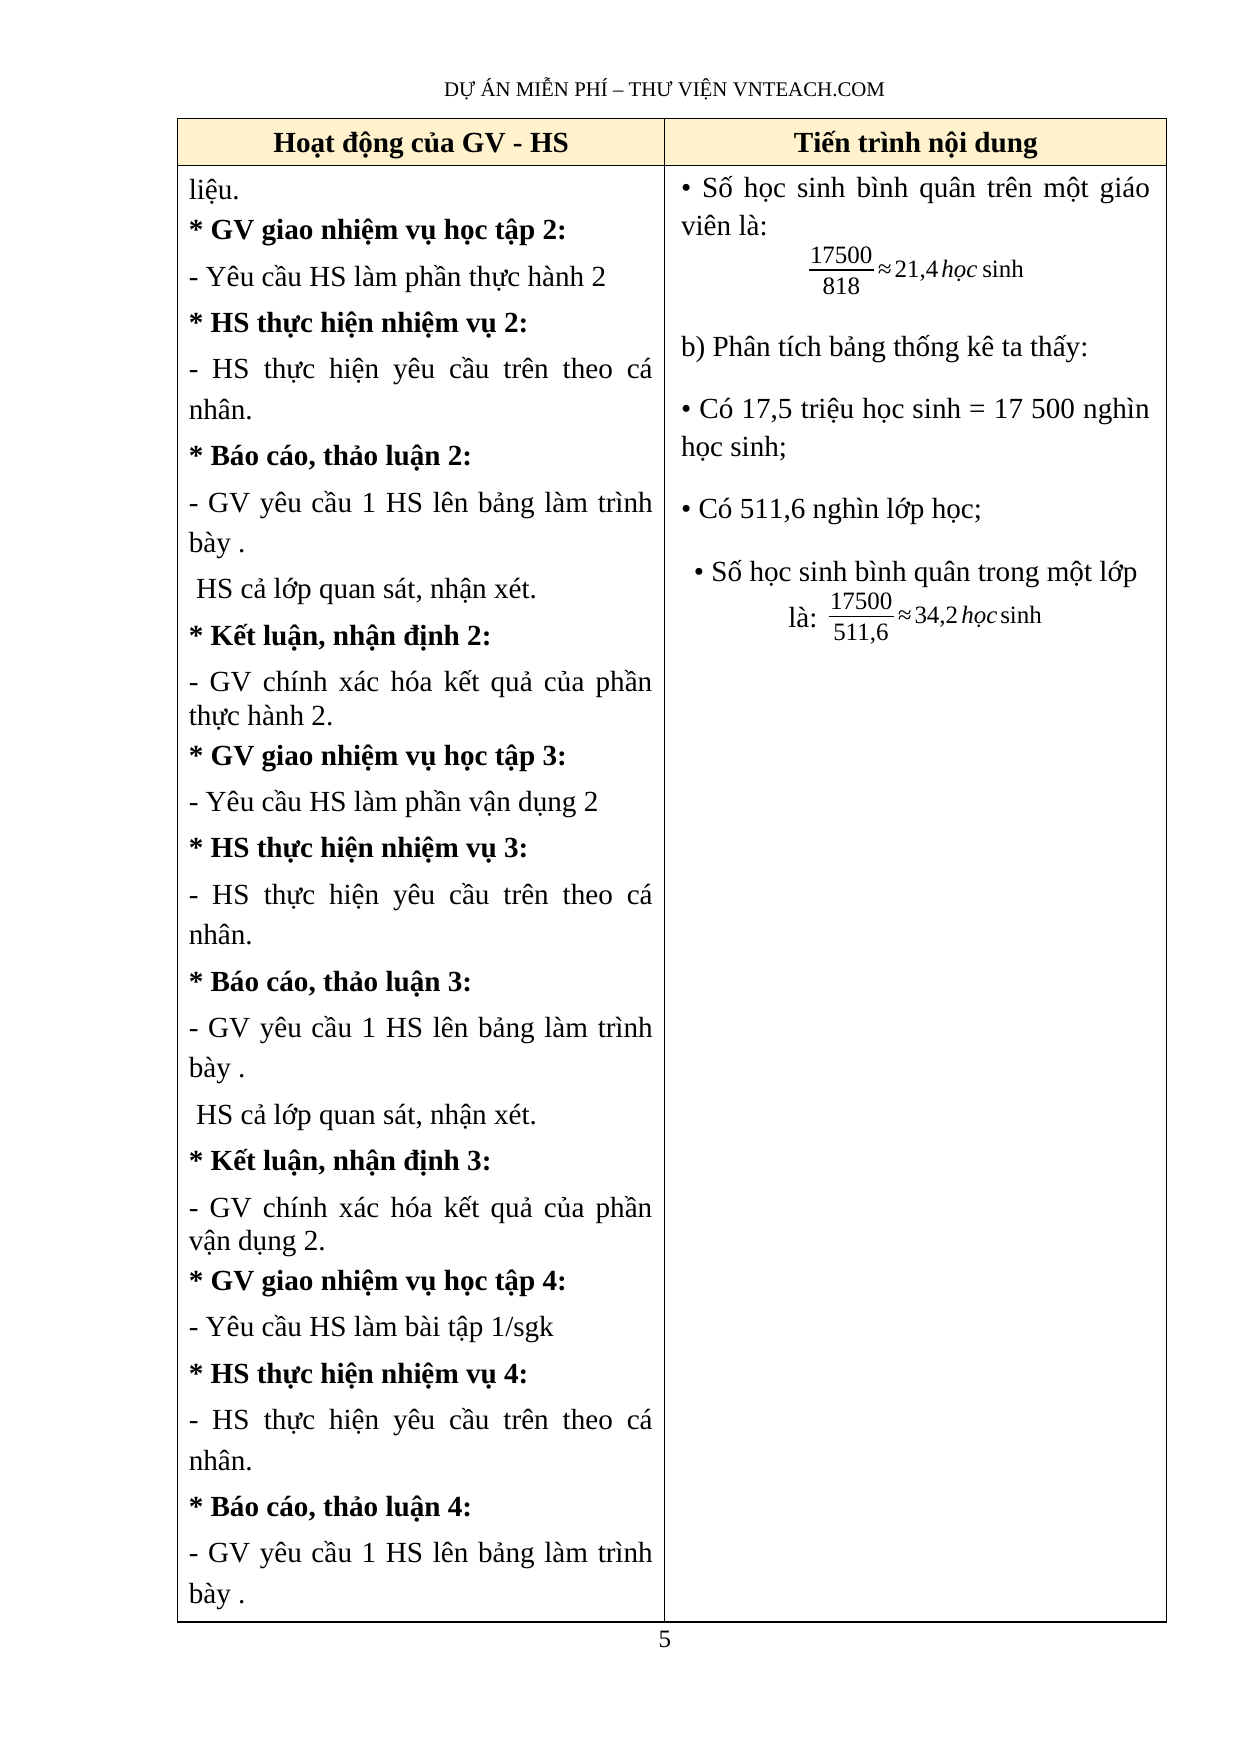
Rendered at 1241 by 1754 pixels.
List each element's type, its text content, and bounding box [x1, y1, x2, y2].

table_header Hoạt động của GV - HS [178, 119, 664, 165]
table_header Tiến trình nội dung [665, 119, 1166, 165]
